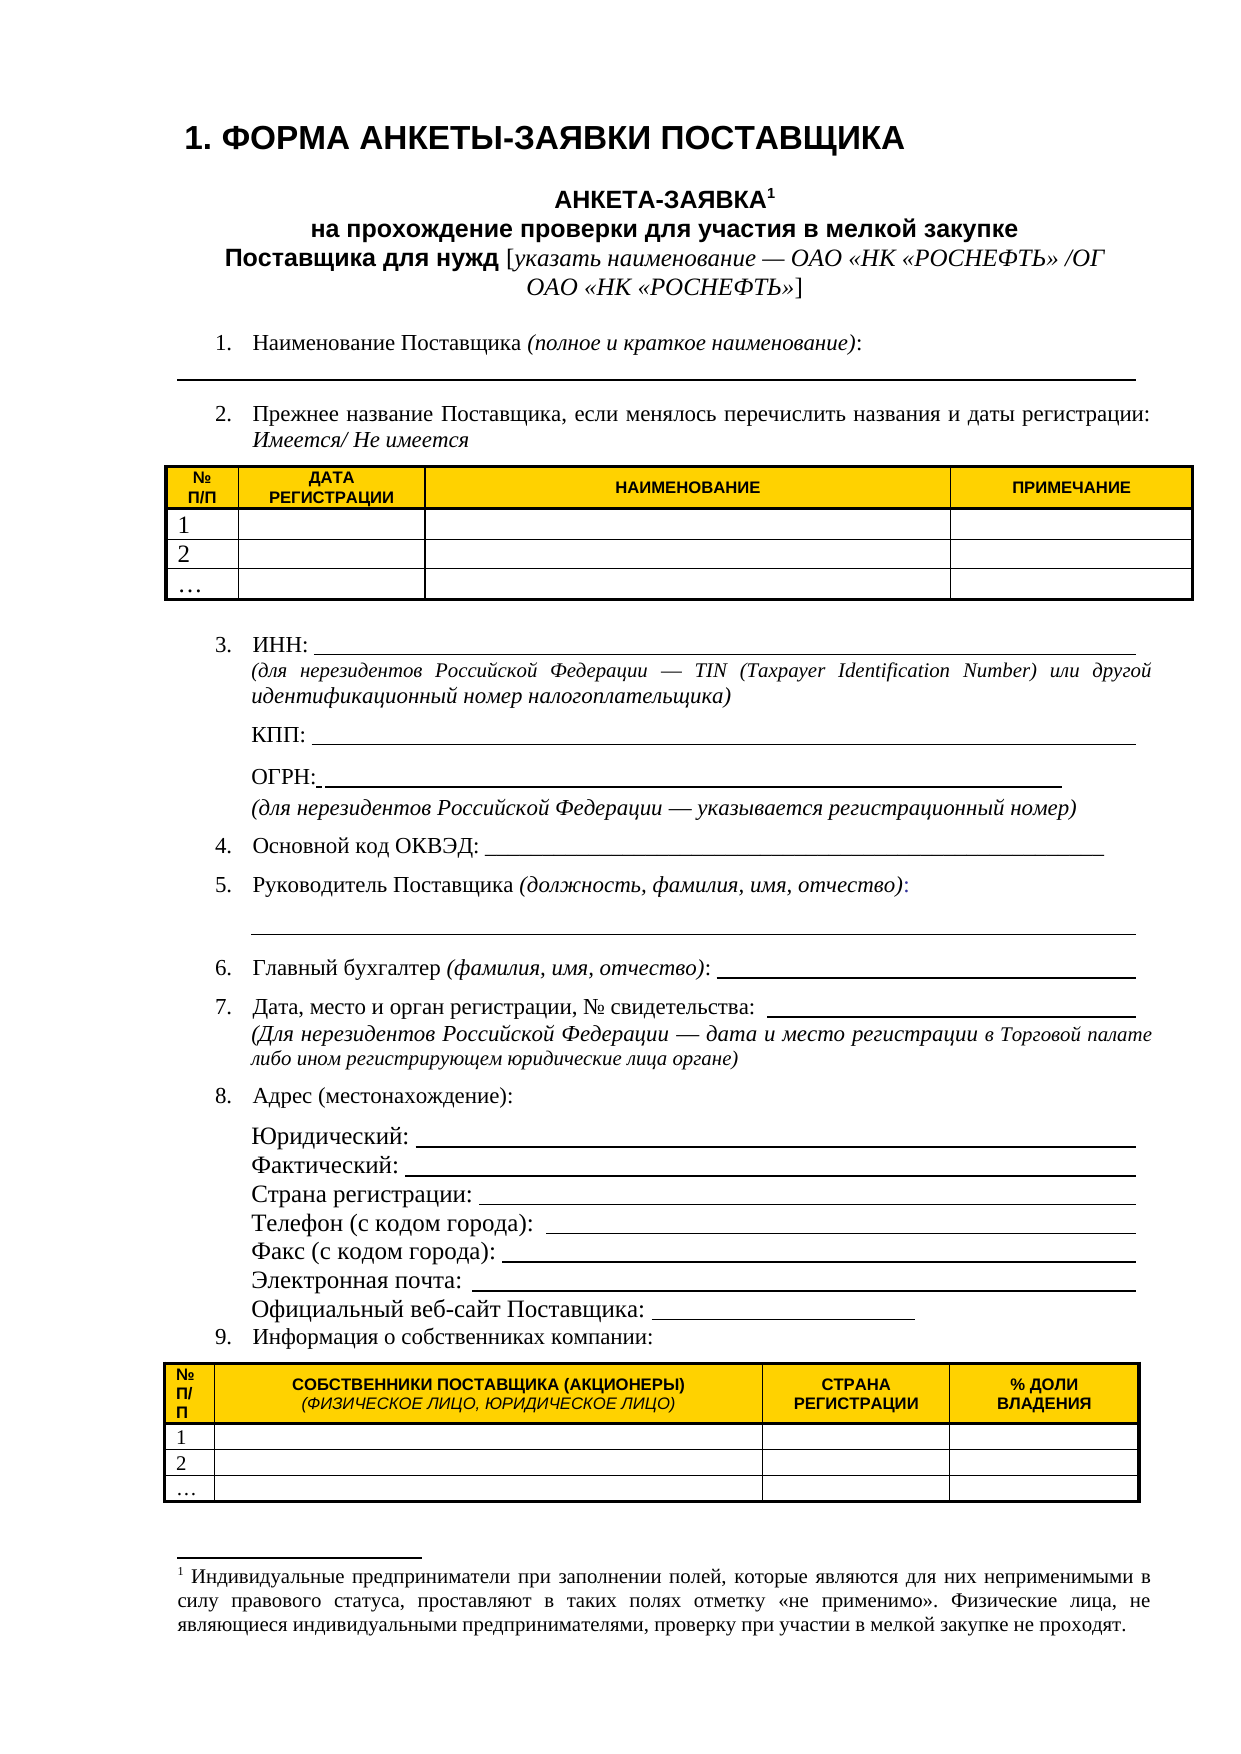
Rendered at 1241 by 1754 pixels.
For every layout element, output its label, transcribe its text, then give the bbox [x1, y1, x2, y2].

table_header Собственники Поставщика (акционеры) (физическое лицо, юридическое лицо) [215, 1365, 762, 1422]
list Прежнее название Поставщика, если менялось перечислить названия и даты регистрации: Имеется/ Не имеется [215, 400, 1152, 453]
table_cell … [168, 569, 238, 598]
table_cell [426, 510, 950, 538]
text ОГРН: [251, 763, 1152, 790]
text Страна регистрации: [251, 1179, 1152, 1208]
table_cell [763, 1450, 949, 1474]
table_cell [950, 1425, 1137, 1449]
table_cell [215, 1425, 762, 1449]
table_cell [950, 1450, 1137, 1474]
table_cell 1 [166, 1425, 214, 1449]
table_cell [426, 540, 950, 568]
list Руководитель Поставщика (должность, фамилия, имя, отчество): [215, 871, 1152, 898]
text Телефон (с кодом города): [251, 1208, 1152, 1236]
table_cell 2 [166, 1450, 214, 1474]
text КПП: [251, 721, 1152, 747]
table_cell [215, 1476, 762, 1499]
table_cell [215, 1450, 762, 1474]
table_cell … [166, 1476, 214, 1499]
text Фактический: [251, 1150, 1152, 1179]
table_cell [951, 540, 1191, 568]
table_header № п/п [166, 1365, 214, 1422]
table_cell [239, 540, 424, 568]
list Форма анкеты-заявки Поставщика [184, 118, 1152, 157]
text Официальный веб-сайт Поставщика: [251, 1294, 1152, 1323]
text Факс (с кодом города): [251, 1236, 1152, 1265]
table_cell [951, 569, 1191, 598]
list Дата, место и орган регистрации, № свидетельства: [215, 993, 1152, 1020]
text АНКЕТА-ЗАЯВКА [177, 185, 1152, 214]
table_cell [951, 510, 1191, 538]
text (для нерезидентов Российской Федерации — TIN (Taxpayer Identification Number) или другой идентификационный номер налогоплательщика) [251, 658, 1152, 708]
list Наименование Поставщика (полное и краткое наименование): [215, 329, 1152, 356]
list Основной код ОКВЭД: ______________________________________________________ [215, 832, 1152, 859]
text Юридический: [251, 1121, 1152, 1150]
table_cell [763, 1476, 949, 1499]
list Информация о собственниках компании: [215, 1323, 1152, 1349]
table_header Наименование [426, 468, 950, 507]
text на прохождение проверки для участия в мелкой закупке [177, 214, 1152, 243]
list Главный бухгалтер (фамилия, имя, отчество): [215, 954, 1152, 981]
table_cell 1 [168, 510, 238, 538]
table_cell 2 [168, 540, 238, 568]
table_cell [239, 510, 424, 538]
text (Для нерезидентов Российской Федерации — дата и место регистрации в Торговой палате либо ином регистрирующем юридические лица органе) [251, 1020, 1152, 1070]
text Электронная почта: [251, 1265, 1152, 1294]
table_header Дата регистрации [239, 468, 424, 507]
table_header % доли владения [950, 1365, 1137, 1422]
table_cell [763, 1425, 949, 1449]
table_header Страна регистрации [763, 1365, 949, 1422]
table_header Примечание [951, 468, 1191, 507]
list ИНН: [215, 631, 1152, 658]
table_header № п/п [168, 468, 238, 507]
table_cell [426, 569, 950, 598]
list Адрес (местонахождение): [215, 1083, 1152, 1109]
text (для нерезидентов Российской Федерации — указывается регистрационный номер) [251, 793, 1152, 820]
text Поставщика для нужд [указать наименование — ОАО «НК «РОСНЕФТЬ» /ОГ ОАО «НК «РОСНЕФТЬ»] [177, 243, 1152, 300]
table_cell [950, 1476, 1137, 1499]
table_cell [239, 569, 424, 598]
